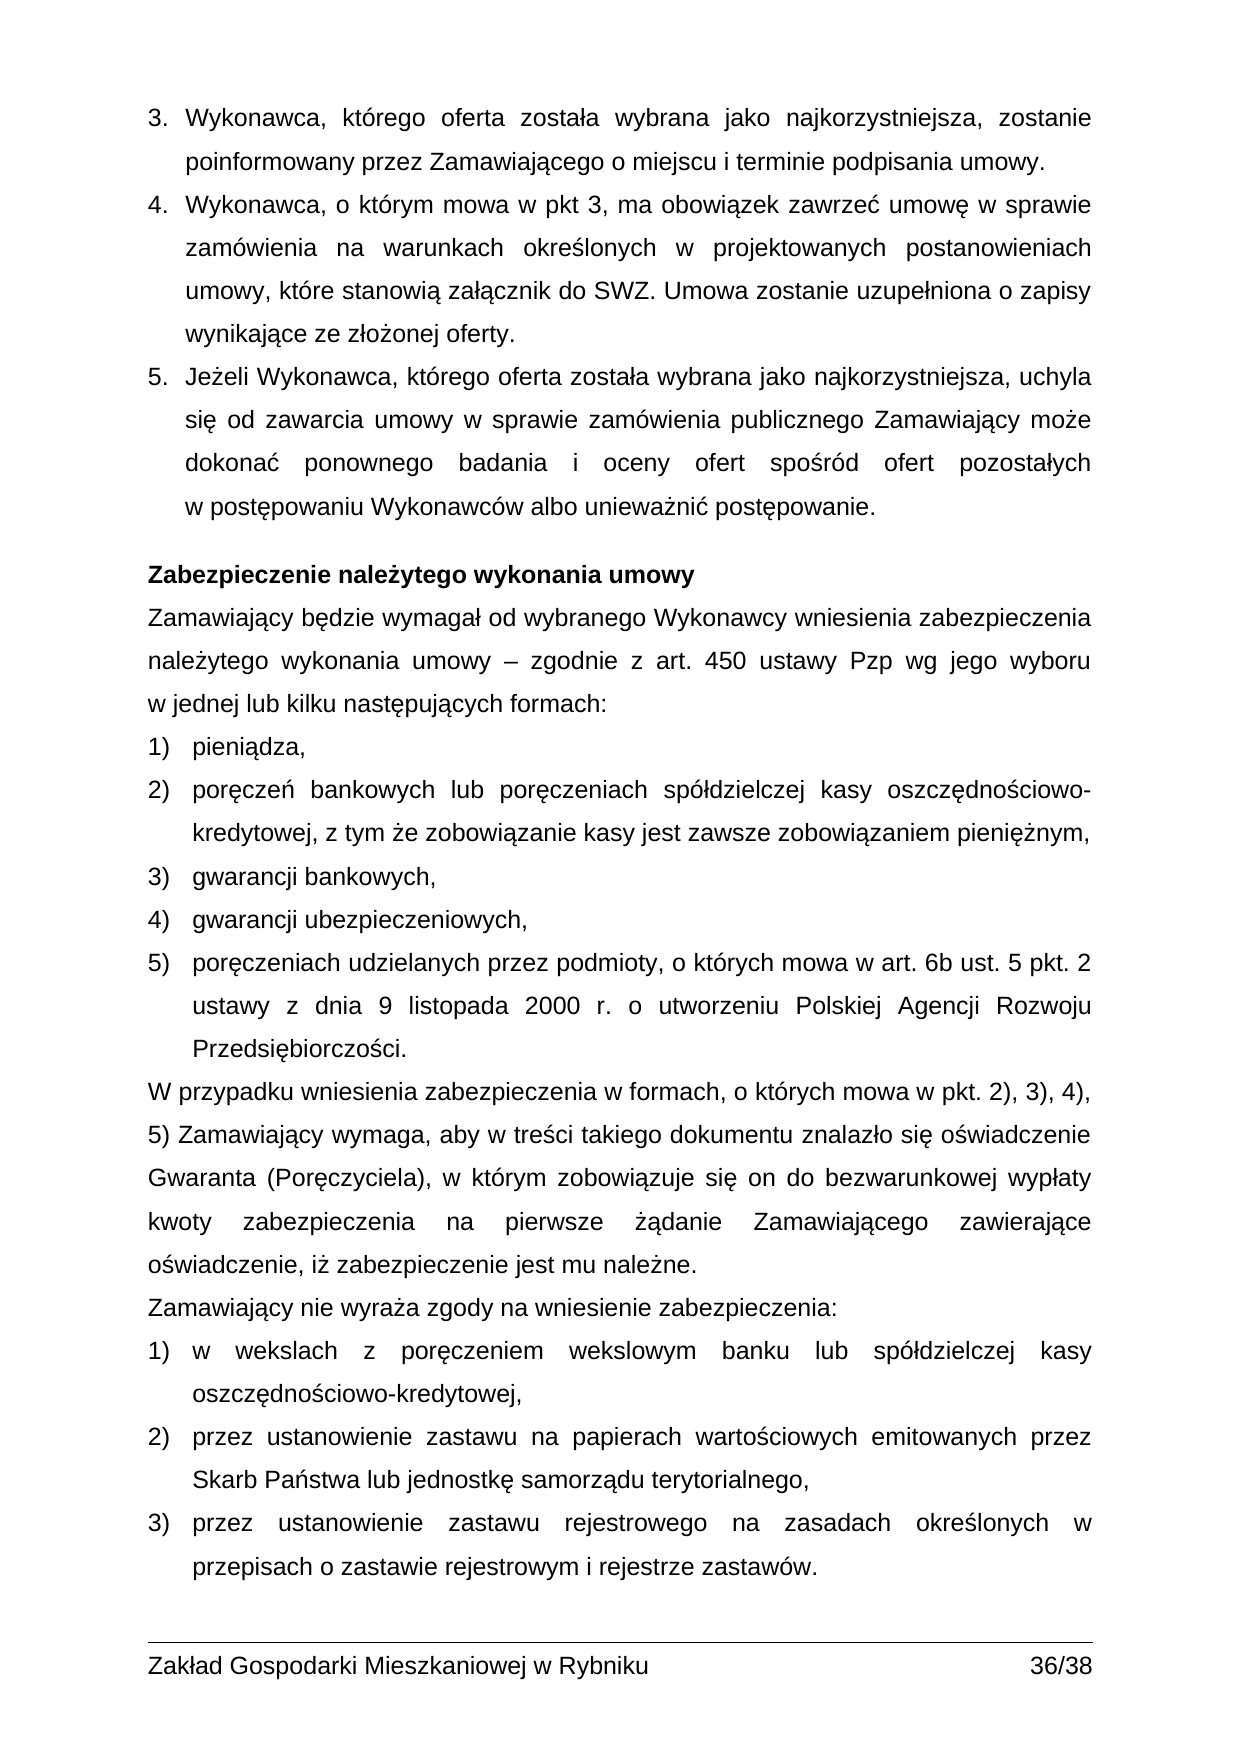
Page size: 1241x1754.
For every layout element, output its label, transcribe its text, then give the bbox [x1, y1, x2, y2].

text Zabezpieczenie należytego wykonania umowy [148, 560, 1093, 588]
list Wykonawca, o którym mowa w pkt 3, ma obowiązek zawrzeć umowę w sprawie zamówienia na warunkach określonych w projektowanych postanowieniach umowy, które stanowią załącznik do SWZ. Umowa zostanie uzupełniona o zapisy wynikające ze złożonej oferty. [148, 190, 1093, 348]
list Jeżeli Wykonawca, którego oferta została wybrana jako najkorzystniejsza, uchyla się od zawarcia umowy w sprawie zamówienia publicznego Zamawiający może dokonać ponownego badania i oceny ofert spośród ofert pozostałych w postępowaniu Wykonawców albo unieważnić postępowanie. [148, 362, 1093, 520]
list przez ustanowienie zastawu rejestrowego na zasadach określonych w przepisach o zastawie rejestrowym i rejestrze zastawów. [148, 1508, 1093, 1580]
list poręczeniach udzielanych przez podmioty, o których mowa w art. 6b ust. 5 pkt. 2 ustawy z dnia 9 listopada 2000 r. o utworzeniu Polskiej Agencji Rozwoju Przedsiębiorczości. [148, 948, 1093, 1063]
list poręczeń bankowych lub poręczeniach spółdzielczej kasy oszczędnościowo-kredytowej, z tym że zobowiązanie kasy jest zawsze zobowiązaniem pieniężnym, [148, 775, 1093, 847]
text Zamawiający będzie wymagał od wybranego Wykonawcy wniesienia zabezpieczenia należytego wykonania umowy – zgodnie z art. 450 ustawy Pzp wg jego wyboru w jednej lub kilku następujących formach: [148, 603, 1093, 718]
text Zamawiający nie wyraża zgody na wniesienie zabezpieczenia: [148, 1293, 1093, 1322]
list w wekslach z poręczeniem wekslowym banku lub spółdzielczej kasy oszczędnościowo-kredytowej, [148, 1336, 1093, 1408]
list gwarancji bankowych, [148, 862, 1093, 890]
list gwarancji ubezpieczeniowych, [148, 905, 1093, 933]
list przez ustanowienie zastawu na papierach wartościowych emitowanych przez Skarb Państwa lub jednostkę samorządu terytorialnego, [148, 1422, 1093, 1494]
list pieniądza, [148, 732, 1093, 761]
list Wykonawca, którego oferta została wybrana jako najkorzystniejsza, zostanie poinformowany przez Zamawiającego o miejscu i terminie podpisania umowy. [148, 103, 1093, 175]
text W przypadku wniesienia zabezpieczenia w formach, o których mowa w pkt. 2), 3), 4), 5) Zamawiający wymaga, aby w treści takiego dokumentu znalazło się oświadczenie Gwaranta (Poręczyciela), w którym zobowiązuje się on do bezwarunkowej wypłaty kwoty zabezpieczenia na pierwsze żądanie Zamawiającego zawierające oświadczenie, iż zabezpieczenie jest mu należne. [148, 1077, 1093, 1278]
